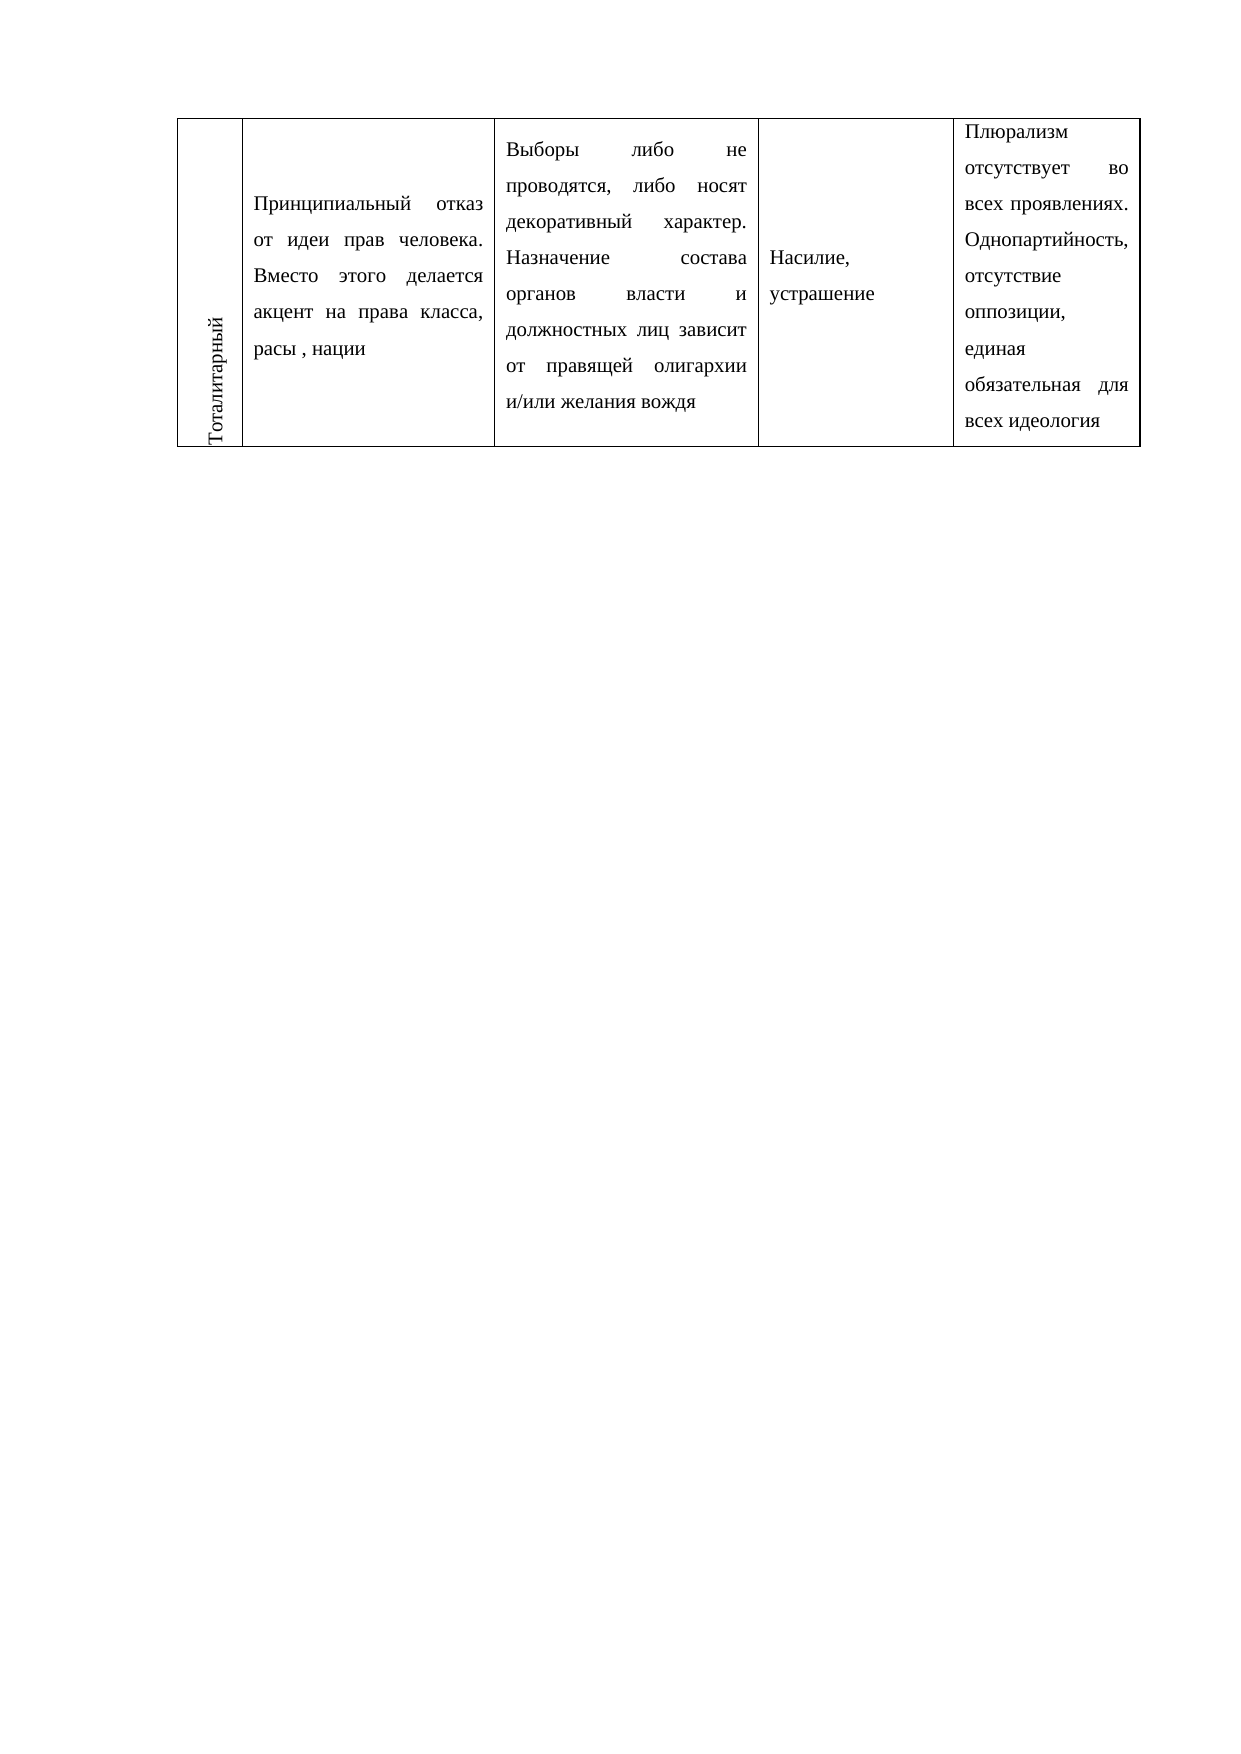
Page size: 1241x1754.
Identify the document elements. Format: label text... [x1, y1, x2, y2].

table_cell Принципиальный отказ от идеи прав человека. Вместо этого делается акцент на права класса, расы , нации [243, 119, 494, 446]
table_cell Плюрализм отсутствует во всех проявлениях. Однопартийность, отсутствие оппозиции, единая обязательная для всех идеология [954, 119, 1139, 446]
table_cell Выборы либо не проводятся, либо носят декоративный характер. Назначение состава органов власти и должностных лиц зависит от правящей олигархии и/или желания вождя [495, 119, 758, 446]
table_cell Тоталитарный [178, 119, 242, 446]
table_cell Насилие, устрашение [759, 119, 953, 446]
